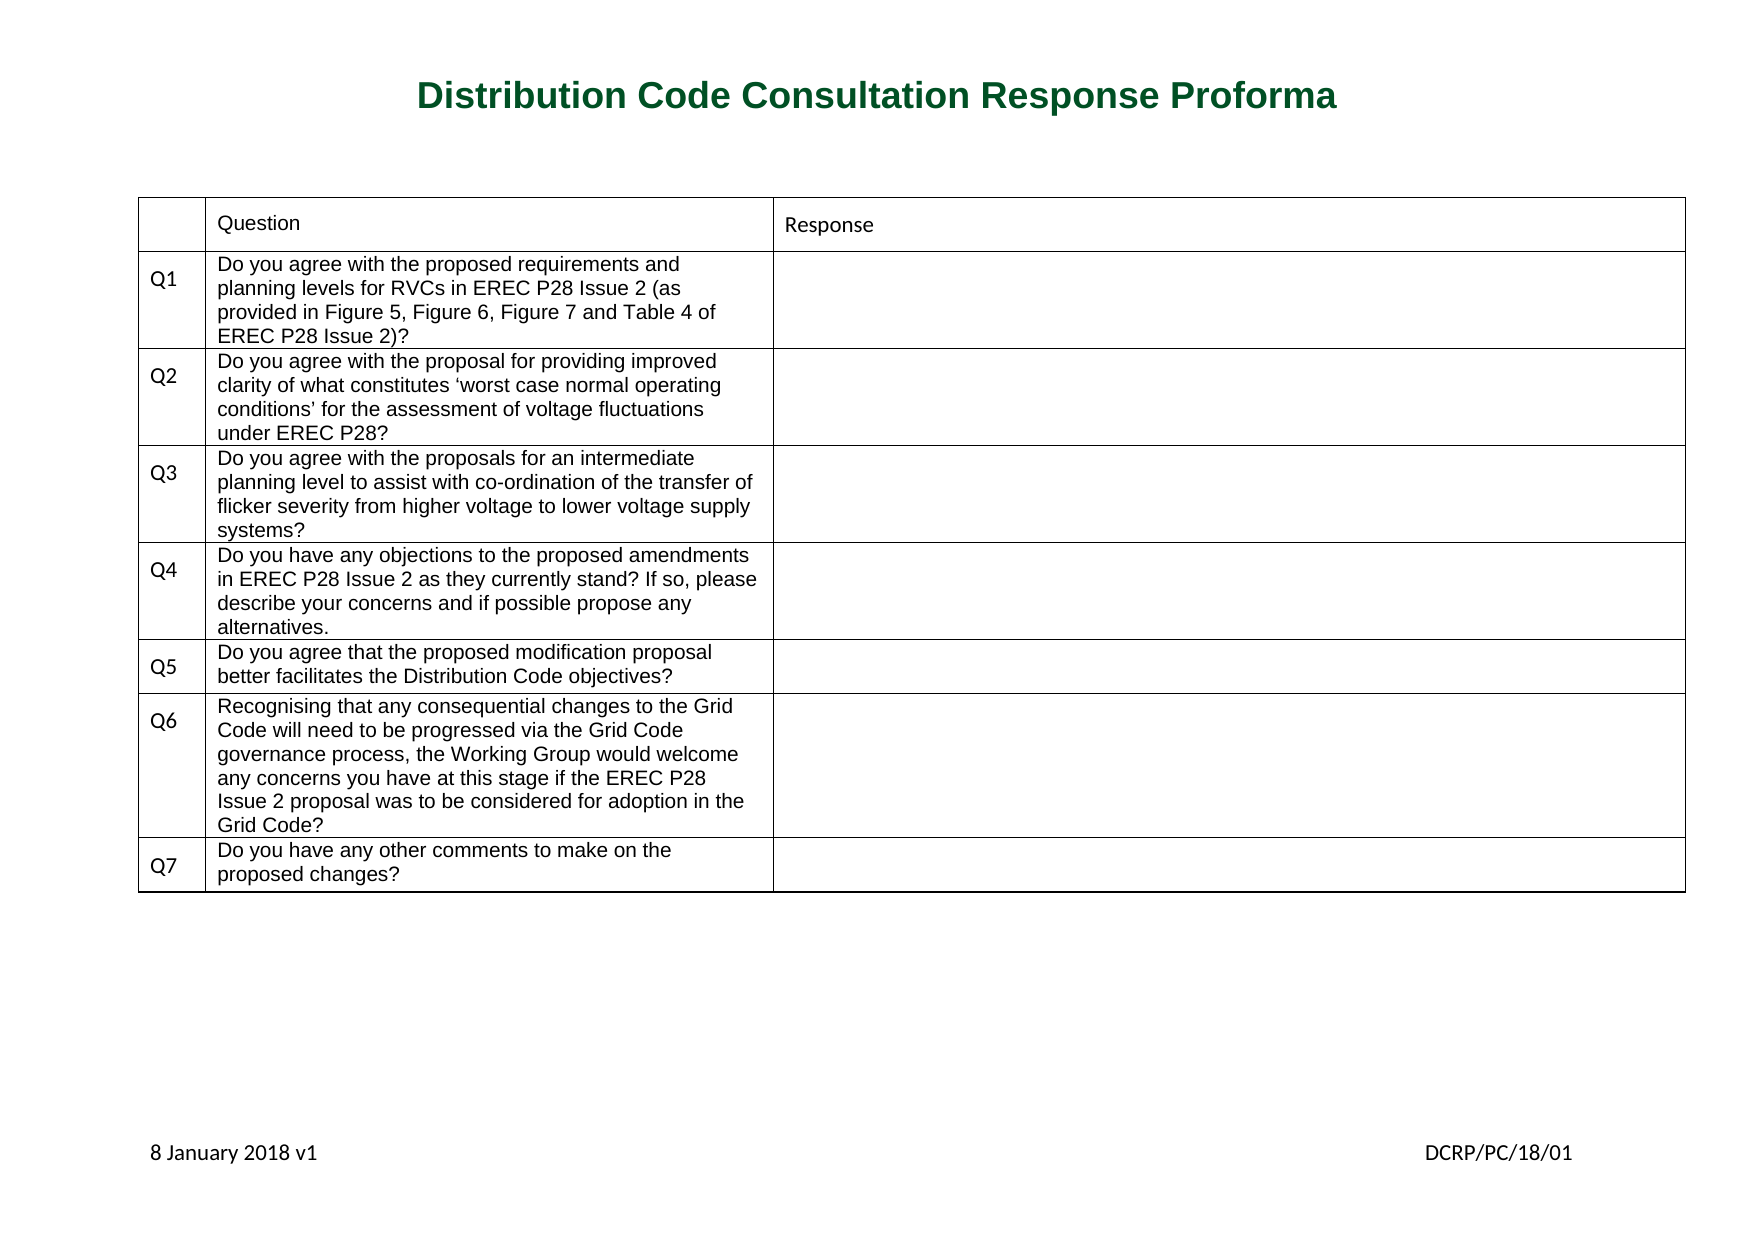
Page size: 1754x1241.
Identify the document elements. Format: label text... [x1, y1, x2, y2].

table_cell [774, 349, 1685, 445]
table_cell Q4 [139, 543, 205, 638]
table_cell Q5 [139, 640, 205, 692]
table_cell Q1 [139, 252, 205, 348]
table_cell Do you have any objections to the proposed amendments in EREC P28 Issue 2 as they currently stand? If so, please describe your concerns and if possible propose any alternatives. [206, 543, 773, 638]
table_cell Do you agree with the proposals for an intermediate planning level to assist with co-ordination of the transfer of flicker severity from higher voltage to lower voltage supply systems? [206, 446, 773, 542]
table_cell [774, 446, 1685, 542]
table_header Question [206, 198, 773, 251]
table_cell Q3 [139, 446, 205, 542]
table_cell Do you have any other comments to make on the proposed changes? [206, 838, 773, 891]
table_header Response [774, 198, 1685, 251]
table_cell Do you agree with the proposed requirements and planning levels for RVCs in EREC P28 Issue 2 (as provided in Figure 5, Figure 6, Figure 7 and Table 4 of EREC P28 Issue 2)? [206, 252, 773, 348]
table_cell [774, 694, 1685, 837]
table_cell Q2 [139, 349, 205, 445]
table_header [139, 198, 205, 251]
table_cell Q7 [139, 838, 205, 891]
table_cell Q6 [139, 694, 205, 837]
table_cell Recognising that any consequential changes to the Grid Code will need to be progressed via the Grid Code governance process, the Working Group would welcome any concerns you have at this stage if the EREC P28 Issue 2 proposal was to be considered for adoption in the Grid Code? [206, 694, 773, 837]
table_cell [774, 543, 1685, 638]
table_cell [774, 252, 1685, 348]
table_cell Do you agree that the proposed modification proposal better facilitates the Distribution Code objectives? [206, 640, 773, 692]
table_cell [774, 640, 1685, 692]
table_cell [774, 838, 1685, 891]
table_cell Do you agree with the proposal for providing improved clarity of what constitutes ‘worst case normal operating conditions’ for the assessment of voltage fluctuations under EREC P28? [206, 349, 773, 445]
